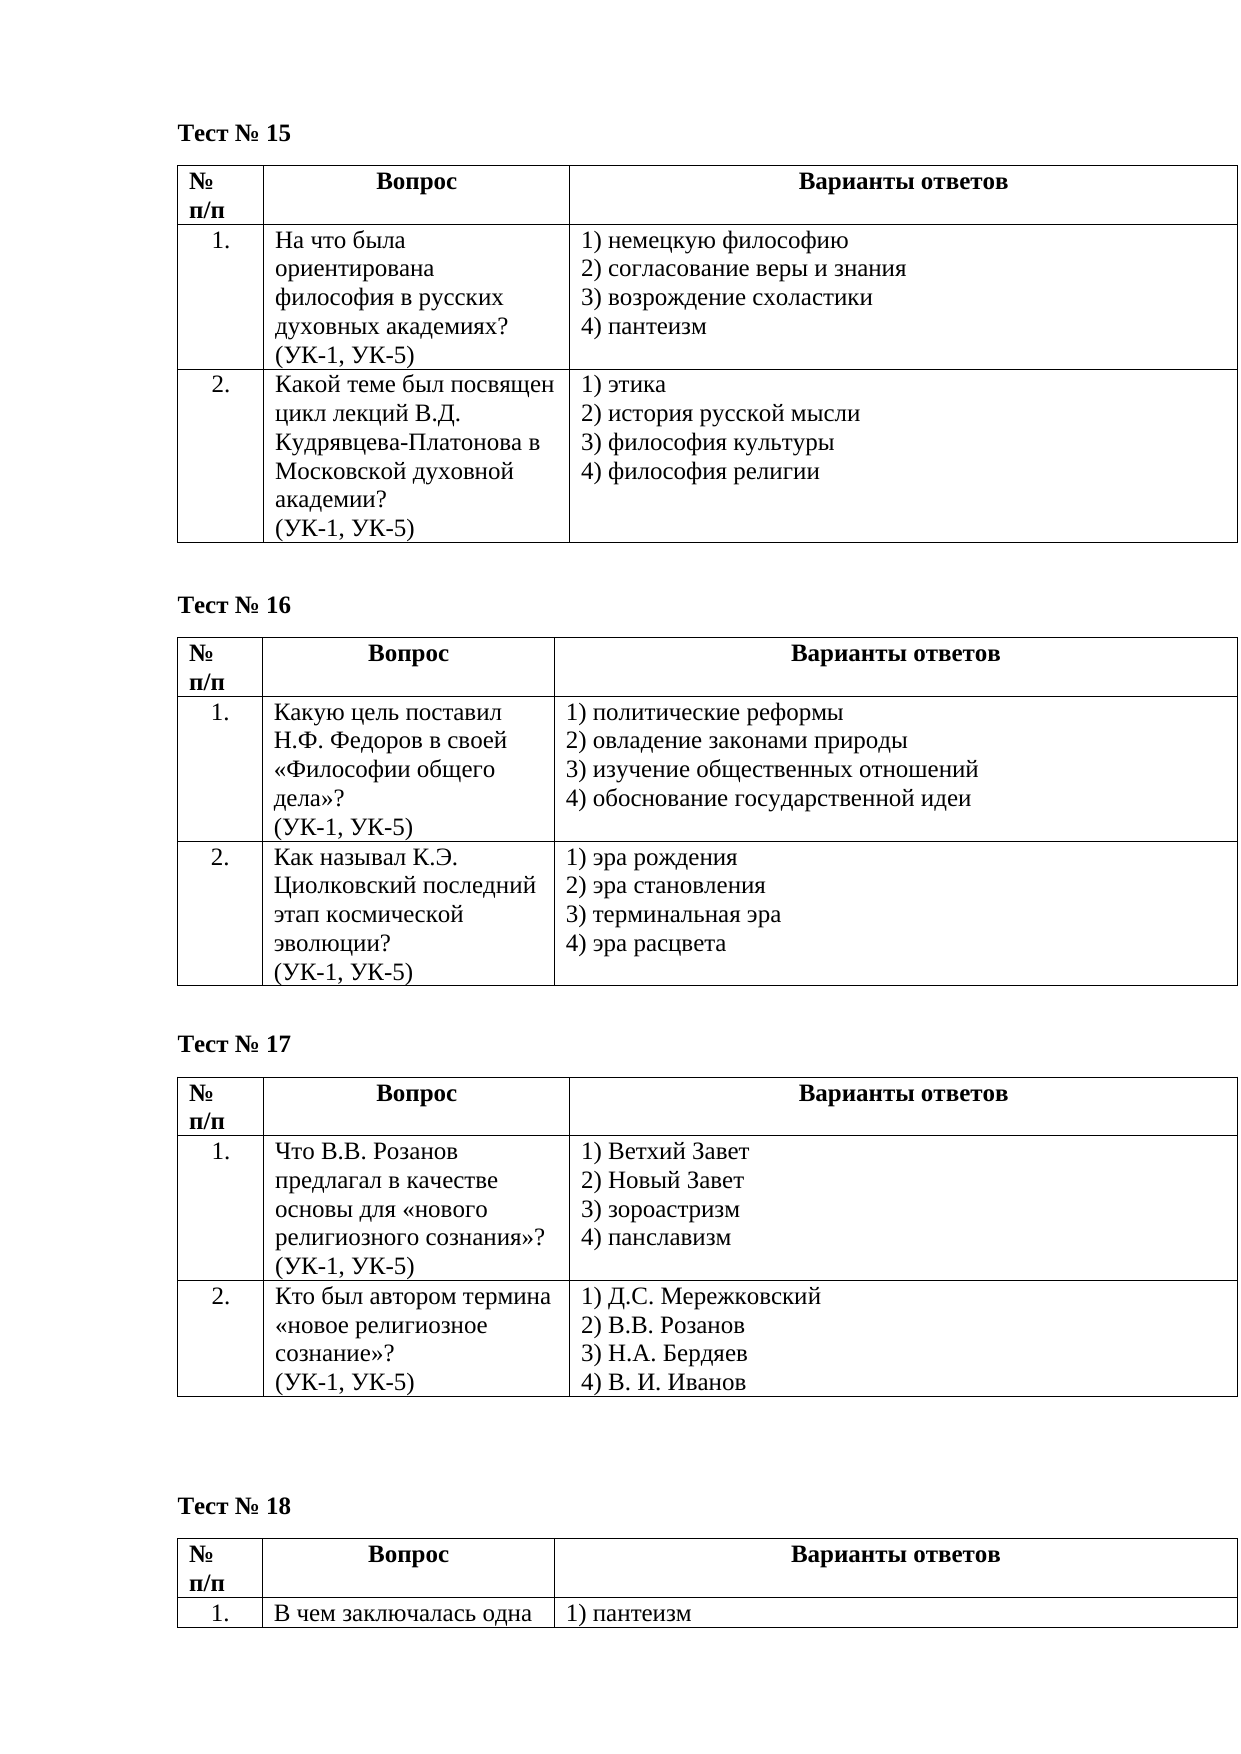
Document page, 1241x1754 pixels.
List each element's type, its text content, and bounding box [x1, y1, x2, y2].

text Тест № 15 [177, 118, 1152, 147]
table_cell Какой теме был посвящен цикл лекций В.Д. Кудрявцева-Платонова в Московской духовной академии? (УК-1, УК-5) [264, 370, 569, 542]
table_cell Что В.В. Розанов предлагал в качестве основы для «нового религиозного сознания»? (УК-1, УК-5) [264, 1136, 569, 1280]
table_header № п/п [178, 638, 262, 696]
table_header Вопрос [264, 166, 569, 224]
text Тест № 18 [177, 1491, 1152, 1520]
table_header № п/п [178, 1078, 263, 1135]
table_cell 2. [178, 842, 262, 985]
table_cell 2. [178, 370, 263, 542]
table_header Вопрос [264, 1078, 569, 1135]
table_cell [555, 1598, 1237, 1627]
table_cell 1. [178, 697, 262, 841]
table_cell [263, 1598, 554, 1627]
text Тест № 17 [177, 1029, 1152, 1058]
table_cell Кто был автором термина «новое религиозное сознание»? (УК-1, УК-5) [264, 1281, 569, 1396]
table_header Варианты ответов [570, 166, 1237, 224]
table_cell 1) Д.С. Мережковский 2) В.В. Розанов 3) Н.А. Бердяев 4) В. И. Иванов [570, 1281, 1237, 1396]
table_cell 1) эра рождения 2) эра становления 3) терминальная эра 4) эра расцвета [555, 842, 1237, 985]
table_cell 2. [178, 1281, 263, 1396]
table_header № п/п [178, 1539, 262, 1597]
table_cell 1) немецкую философию 2) согласование веры и знания 3) возрождение схоластики 4) пантеизм [570, 225, 1237, 368]
table_cell 1. [178, 1598, 262, 1627]
table_cell 1) Ветхий Завет 2) Новый Завет 3) зороастризм 4) панславизм [570, 1136, 1237, 1280]
table_header Вопрос [263, 638, 554, 696]
table_cell На что была ориентирована философия в русских духовных академиях? (УК-1, УК-5) [264, 225, 569, 368]
table_header Вопрос [263, 1539, 554, 1597]
table_cell 1. [178, 225, 263, 368]
table_header Варианты ответов [555, 638, 1237, 696]
table_cell 1) политические реформы 2) овладение законами природы 3) изучение общественных отношений 4) обоснование государственной идеи [555, 697, 1237, 841]
table_cell Как называл К.Э. Циолковский последний этап космической эволюции? (УК-1, УК-5) [263, 842, 554, 985]
table_header Варианты ответов [555, 1539, 1237, 1597]
table_cell Какую цель поставил Н.Ф. Федоров в своей «Философии общего дела»? (УК-1, УК-5) [263, 697, 554, 841]
table_cell 1. [178, 1136, 263, 1280]
text Тест № 16 [177, 590, 1152, 619]
table_cell 1) этика 2) история русской мысли 3) философия культуры 4) философия религии [570, 370, 1237, 542]
table_header Варианты ответов [570, 1078, 1237, 1135]
table_header № п/п [178, 166, 263, 224]
